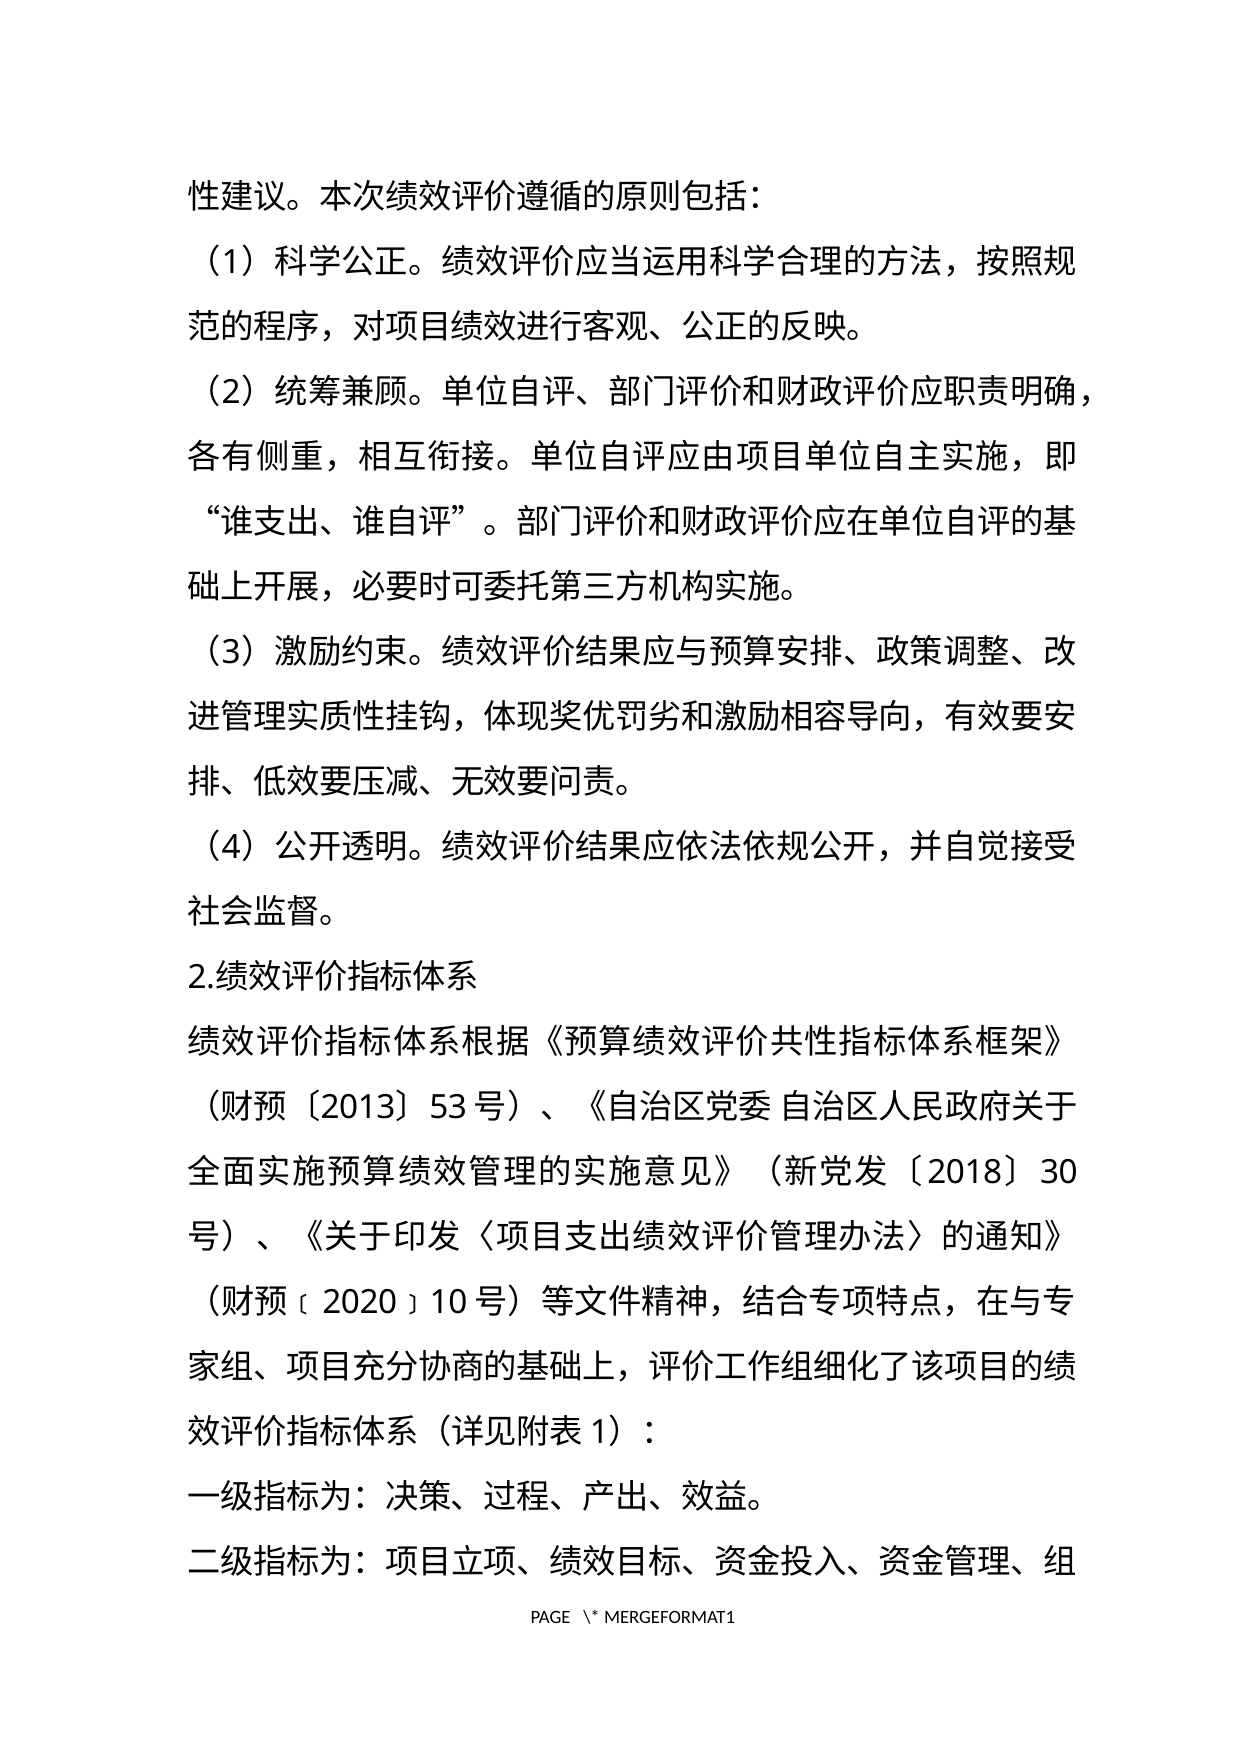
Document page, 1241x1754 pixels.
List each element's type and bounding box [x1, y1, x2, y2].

text [187, 162, 1078, 1592]
